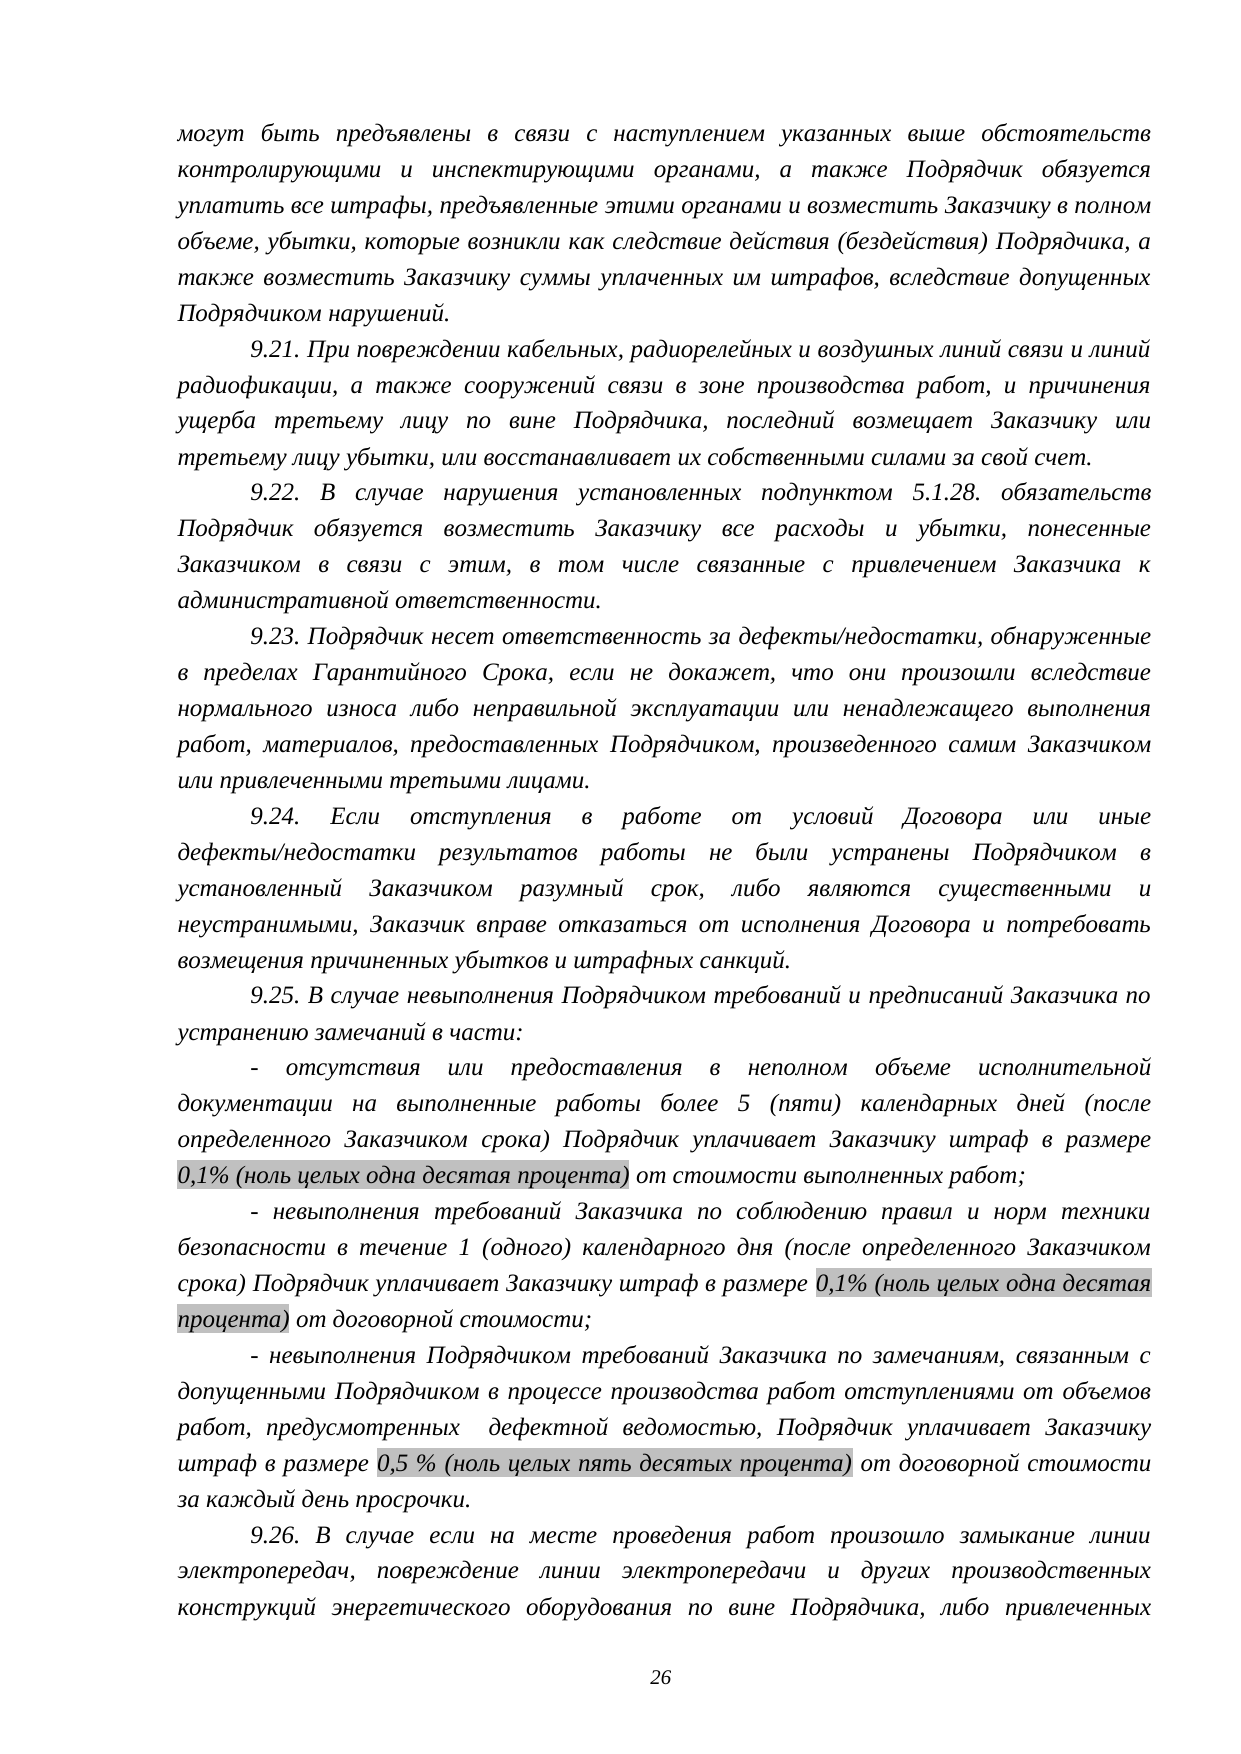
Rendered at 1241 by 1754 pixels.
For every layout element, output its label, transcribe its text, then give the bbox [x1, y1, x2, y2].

text - отсутствия или предоставления в неполном объеме исполнительной документации на выполненные работы более 5 (пяти) календарных дней (после определенного Заказчиком срока) Подрядчик уплачивает Заказчику штраф в размере 0,1% (ноль целых одна десятая процента) от стоимости выполненных работ; [177, 1052, 1152, 1189]
text 9.22. В случае нарушения установленных подпунктом 5.1.28. обязательств Подрядчик обязуется возместить Заказчику все расходы и убытки, понесенные Заказчиком в связи с этим, в том числе связанные с привлечением Заказчика к административной ответственности. [177, 477, 1152, 614]
text 9.24. Если отступления в работе от условий Договора или иные дефекты/недостатки результатов работы не были устранены Подрядчиком в установленный Заказчиком разумный срок, либо являются существенными и неустранимыми, Заказчик вправе отказаться от исполнения Договора и потребовать возмещения причиненных убытков и штрафных санкций. [177, 801, 1152, 973]
text - невыполнения требований Заказчика по соблюдению правил и норм техники безопасности в течение 1 (одного) календарного дня (после определенного Заказчиком срока) Подрядчик уплачивает Заказчику штраф в размере 0,1% (ноль целых одна десятая процента) от договорной стоимости; [177, 1196, 1152, 1333]
text - невыполнения Подрядчиком требований Заказчика по замечаниям, связанным с допущенными Подрядчиком в процессе производства работ отступлениями от объемов работ, предусмотренных дефектной ведомостью, Подрядчик уплачивает Заказчику штраф в размере 0,5 % (ноль целых пять десятых процента) от договорной стоимости за каждый день просрочки. [177, 1340, 1152, 1512]
text 9.23. Подрядчик несет ответственность за дефекты/недостатки, обнаруженные в пределах Гарантийного Срока, если не докажет, что они произошли вследствие нормального износа либо неправильной эксплуатации или ненадлежащего выполнения работ, материалов, предоставленных Подрядчиком, произведенного самим Заказчиком или привлеченными третьими лицами. [177, 621, 1152, 794]
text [177, 118, 1152, 327]
text 9.25. В случае невыполнения Подрядчиком требований и предписаний Заказчика по устранению замечаний в части: [177, 981, 1152, 1045]
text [177, 1520, 1152, 1620]
text 9.21. При повреждении кабельных, радиорелейных и воздушных линий связи и линий радиофикации, а также сооружений связи в зоне производства работ, и причинения ущерба третьему лицу по вине Подрядчика, последний возмещает Заказчику или третьему лицу убытки, или восстанавливает их собственными силами за свой счет. [177, 334, 1152, 470]
